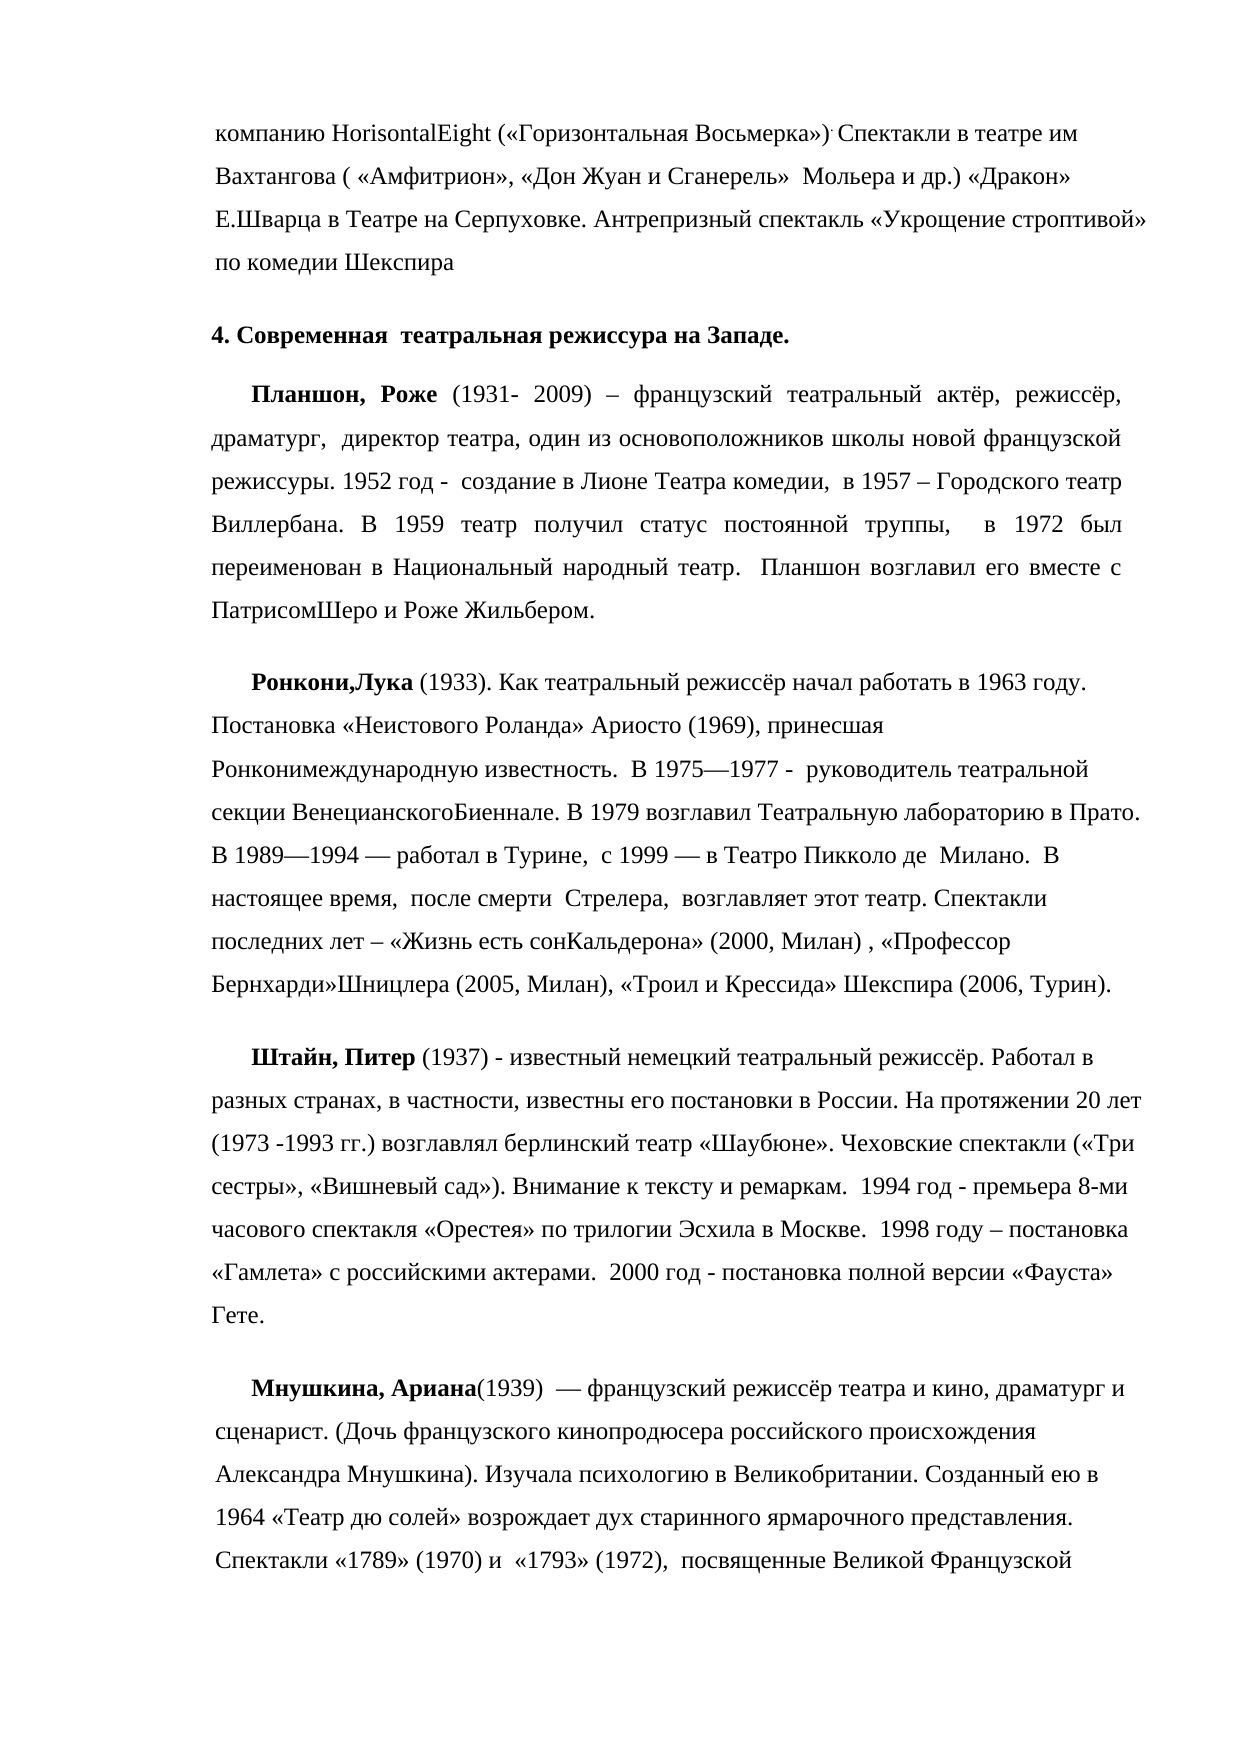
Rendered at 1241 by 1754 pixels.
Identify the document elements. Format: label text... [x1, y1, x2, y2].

text 4. Современная театральная режиссура на Западе. [211, 320, 1122, 348]
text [215, 118, 1152, 276]
text Штайн, Питер (1937) - известный немецкий театральный режиссёр. Работал в разных странах, в частности, известны его постановки в России. На протяжении 20 лет (1973 -1993 гг.) возглавлял берлинский театр «Шаубюне». Чеховские спектакли («Три сестры», «Вишневый сад»). Внимание к тексту и ремаркам. 1994 год - премьера 8-ми часового спектакля «Орестея» по трилогии Эсхила в Москве. 1998 году – постановка «Гамлета» с российскими актерами. 2000 год - постановка полной версии «Фауста» Гете. [211, 1042, 1152, 1329]
text Ронкони,Лука (1933). Как театральный режиссёр начал работать в 1963 году. Постановка «Неистового Роланда» Ариосто (1969), принесшая Ронконимеждународную известность. В 1975—1977 - руководитель театральной секции ВенецианскогоБиеннале. В 1979 возглавил Театральную лабораторию в Прато. В 1989—1994 — работал в Турине, с 1999 — в Театро Пикколо де Милано. В настоящее время, после смерти Стрелера, возглавляет этот театр. Спектакли последних лет – «Жизнь есть сонКальдерона» (2000, Милан) , «Профессор Бернхарди»Шницлера (2005, Милан), «Троил и Крессида» Шекспира (2006, Турин). [211, 667, 1152, 998]
text Планшон, Роже (1931- 2009) – французский театральный актёр, режиссёр, драматург, директор театра, один из основоположников школы новой французской режиссуры. 1952 год - создание в Лионе Театра комедии, в 1957 – Городского театр Виллербана. В 1959 театр получил статус постоянной труппы, в 1972 был переименован в Национальный народный театр. Планшон возглавил его вместе с ПатрисомШеро и Роже Жильбером. [211, 379, 1122, 624]
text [215, 1373, 1152, 1574]
